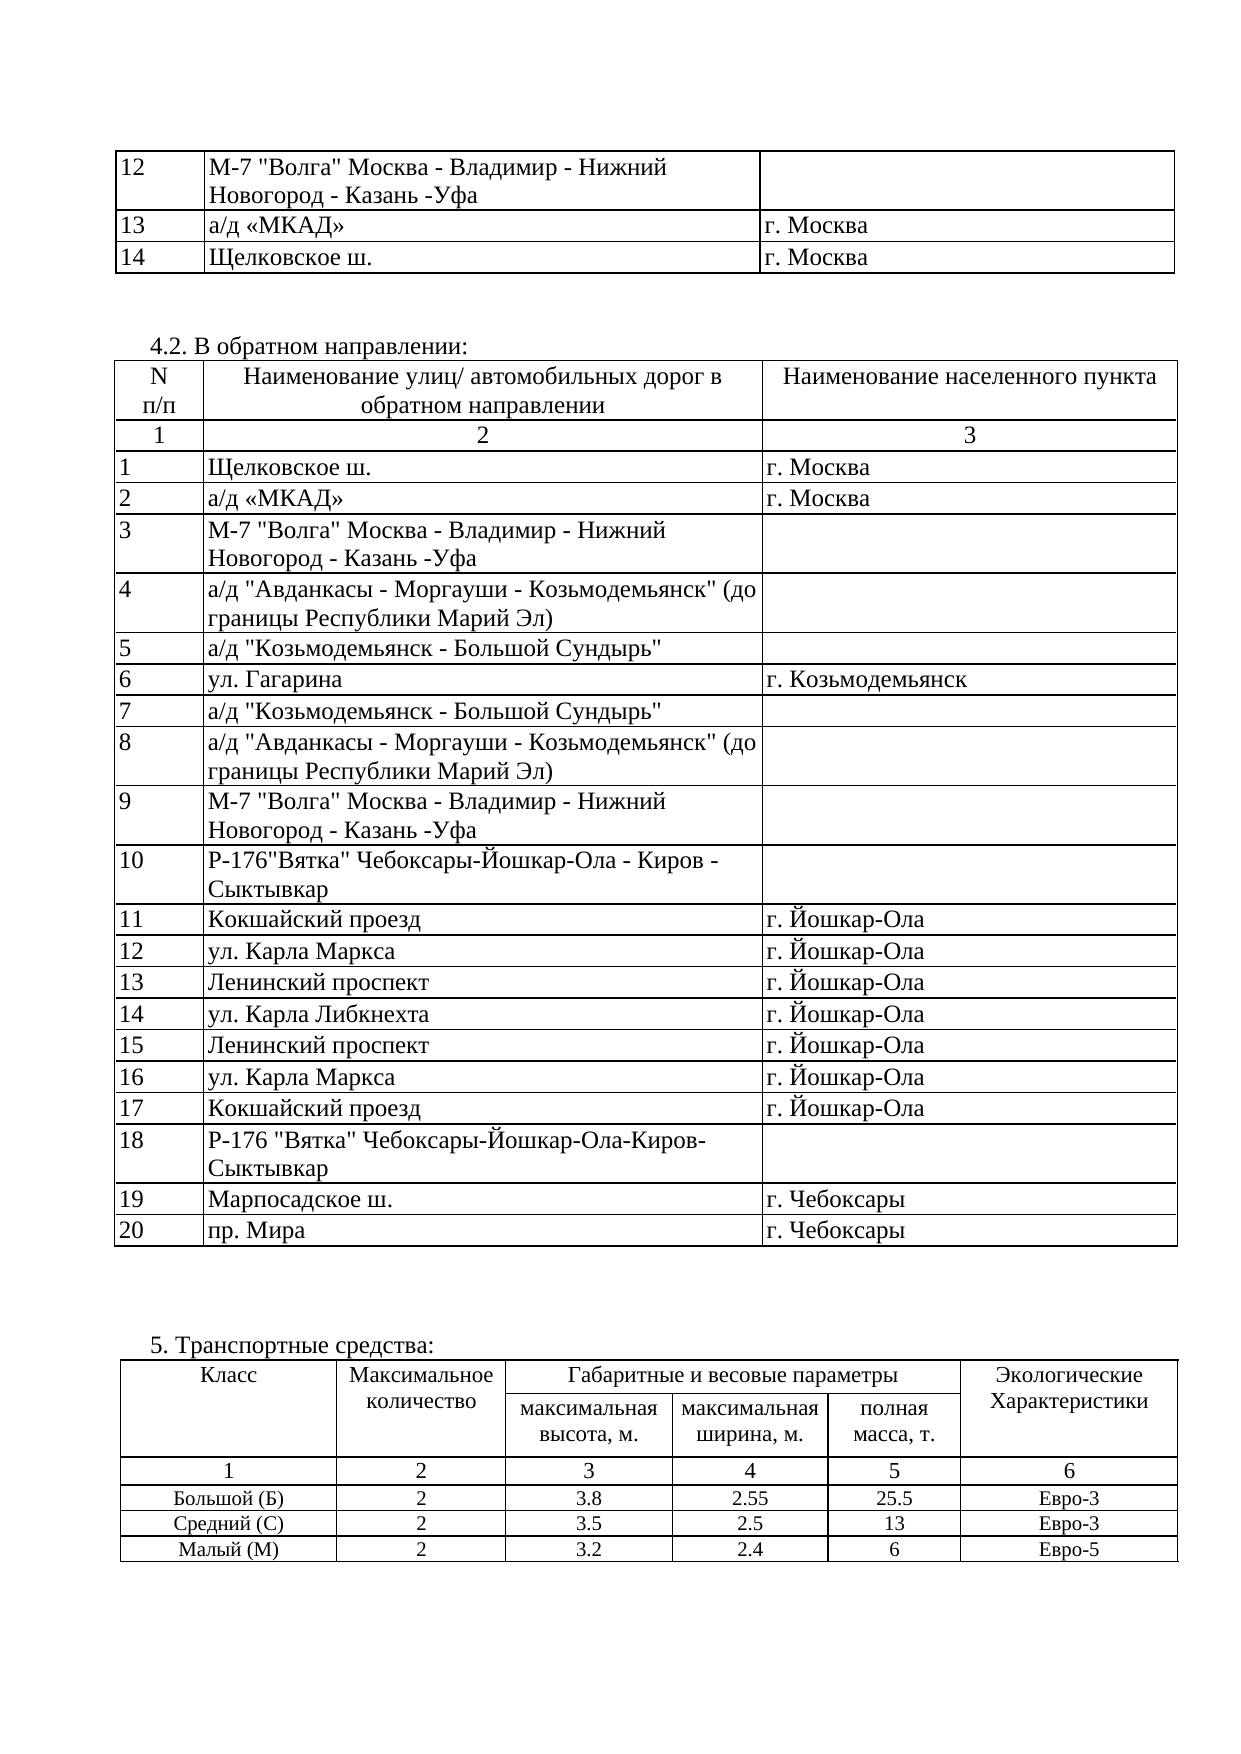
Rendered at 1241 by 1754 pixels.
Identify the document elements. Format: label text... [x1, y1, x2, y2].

table_cell 6 [961, 1458, 1177, 1484]
table_cell Евро-3 [961, 1511, 1177, 1535]
table_cell г. Москва [761, 211, 1174, 241]
table_cell [763, 785, 1177, 844]
table_cell Кокшайский проезд [204, 905, 762, 934]
table_cell 13 [117, 211, 204, 241]
table_cell 3 [506, 1458, 672, 1484]
table_cell 20 [115, 1215, 203, 1245]
table_cell Ленинский проспект [204, 967, 762, 997]
table_cell полная масса, т. [829, 1394, 960, 1456]
table_cell г. Козьмодемьянск [763, 663, 1177, 694]
table_cell а/д "Авданкасы - Моргауши - Козьмодемьянск" (до границы Республики Марий Эл) [204, 574, 762, 631]
table_cell г. Москва [763, 450, 1177, 482]
table_cell 2.4 [673, 1537, 827, 1561]
table_cell Р-176 "Вятка" Чебоксары-Йошкар-Ола-Киров-Сыктывкар [204, 1125, 762, 1182]
table_cell г. Йошкар-Ола [763, 966, 1177, 997]
table_cell 4 [673, 1458, 827, 1484]
table_cell [763, 694, 1177, 726]
table_cell 3.2 [506, 1537, 672, 1561]
table_cell М-7 "Волга" Москва - Владимир - Нижний Новогород - Казань -Уфа [205, 152, 759, 209]
table_cell г. Йошкар-Ола [763, 1092, 1177, 1123]
table_cell г. Йошкар-Ола [763, 997, 1177, 1029]
table_cell г. Йошкар-Ола [763, 903, 1177, 934]
table_cell ул. Гагарина [204, 665, 762, 694]
table_cell М-7 "Волга" Москва - Владимир - Нижний Новогород - Казань -Уфа [204, 515, 762, 572]
table_cell а/д "Авданкасы - Моргауши - Козьмодемьянск" (до границы Республики Марий Эл) [204, 727, 762, 785]
table_cell 3 [115, 514, 203, 572]
table_cell 6 [115, 664, 203, 694]
table_cell 7 [115, 695, 203, 726]
table_cell ул. Карла Либкнехта [204, 999, 762, 1029]
table_cell 1 [115, 451, 203, 482]
table_cell г. Москва [761, 242, 1174, 272]
table_cell [763, 1123, 1177, 1182]
table_cell а/д «МКАД» [205, 211, 759, 241]
table_cell 2 [337, 1486, 505, 1509]
table_cell Щелковское ш. [205, 242, 759, 272]
table_cell максимальная высота, м. [506, 1394, 672, 1456]
table_cell г. Москва [763, 482, 1177, 513]
table_cell Ленинский проспект [204, 1030, 762, 1060]
table_cell 13 [829, 1511, 960, 1535]
table_cell ул. Карла Маркса [204, 1062, 762, 1092]
table_header Габаритные и весовые параметры [506, 1361, 960, 1393]
table_header Максимальное количество [337, 1361, 505, 1456]
table_cell а/д "Козьмодемьянск - Большой Сундырь" [204, 633, 762, 663]
table_cell 3 [763, 419, 1177, 450]
text 4.2. В обратном направлении: [150, 331, 1090, 360]
table_cell 2 [337, 1537, 505, 1561]
table_cell 11 [115, 904, 203, 934]
table_cell Щелковское ш. [204, 452, 762, 482]
table_cell 5 [115, 633, 203, 663]
table_cell Средний (С) [121, 1511, 336, 1535]
table_cell [763, 726, 1177, 785]
table_cell 2.5 [673, 1511, 827, 1535]
table_header Класс [121, 1361, 336, 1456]
table_cell 15 [115, 1030, 203, 1060]
table_cell [763, 513, 1177, 572]
table_header Наименование населенного пункта [763, 361, 1177, 419]
table_cell 19 [115, 1183, 203, 1214]
table_cell М-7 "Волга" Москва - Владимир - Нижний Новогород - Казань -Уфа [204, 786, 762, 844]
table_cell 2.55 [673, 1486, 827, 1509]
table_header Наименование улиц/ автомобильных дорог в обратном направлении [204, 361, 762, 419]
table_cell г. Чебоксары [763, 1214, 1177, 1245]
table_cell 2 [115, 483, 203, 513]
text 5. Транспортные средства: [150, 1331, 1090, 1359]
table_cell 16 [115, 1061, 203, 1092]
table_cell Малый (М) [121, 1537, 336, 1561]
table_cell 5 [829, 1458, 960, 1484]
table_cell 3.8 [506, 1486, 672, 1509]
table_cell Евро-3 [961, 1486, 1177, 1509]
table_cell г. Чебоксары [763, 1182, 1177, 1214]
table_cell максимальная ширина, м. [673, 1394, 827, 1456]
table_cell Кокшайский проезд [204, 1093, 762, 1123]
table_cell 2 [337, 1511, 505, 1535]
table_cell г. Йошкар-Ола [763, 934, 1177, 966]
table_cell 13 [115, 967, 203, 997]
table_cell ул. Карла Маркса [204, 936, 762, 966]
table_cell 3.5 [506, 1511, 672, 1535]
table_cell а/д "Козьмодемьянск - Большой Сундырь" [204, 696, 762, 726]
table_cell [763, 631, 1177, 663]
table_cell пр. Мира [204, 1215, 762, 1245]
table_cell 17 [115, 1093, 203, 1123]
table_cell 8 [115, 727, 203, 785]
table_cell 1 [115, 420, 203, 450]
table_cell 6 [829, 1537, 960, 1561]
table_cell Марпосадское ш. [204, 1184, 762, 1214]
table_cell 14 [115, 998, 203, 1029]
table_cell 12 [115, 935, 203, 966]
table_cell 25.5 [829, 1486, 960, 1509]
table_cell [763, 572, 1177, 631]
table_cell 2 [337, 1458, 505, 1484]
table_cell а/д «МКАД» [204, 483, 762, 513]
table_cell Евро-5 [961, 1537, 1177, 1561]
table_cell Р-176"Вятка" Чебоксары-Йошкар-Ола - Киров - Сыктывкар [204, 846, 762, 903]
table_cell 14 [117, 242, 204, 272]
table_cell Большой (Б) [121, 1486, 336, 1509]
table_cell 9 [115, 786, 203, 844]
table_header Экологические Характеристики [961, 1361, 1177, 1456]
table_cell 12 [117, 152, 204, 209]
table_cell [763, 844, 1177, 903]
table_cell 10 [115, 845, 203, 903]
table_cell [761, 152, 1174, 209]
table_cell 4 [115, 573, 203, 631]
table_cell 2 [204, 421, 762, 450]
table_cell г. Йошкар-Ола [763, 1060, 1177, 1092]
table_cell г. Йошкар-Ола [763, 1029, 1177, 1060]
table_header N п/п [115, 361, 203, 419]
table_cell 1 [121, 1458, 336, 1484]
table_cell 18 [115, 1124, 203, 1182]
